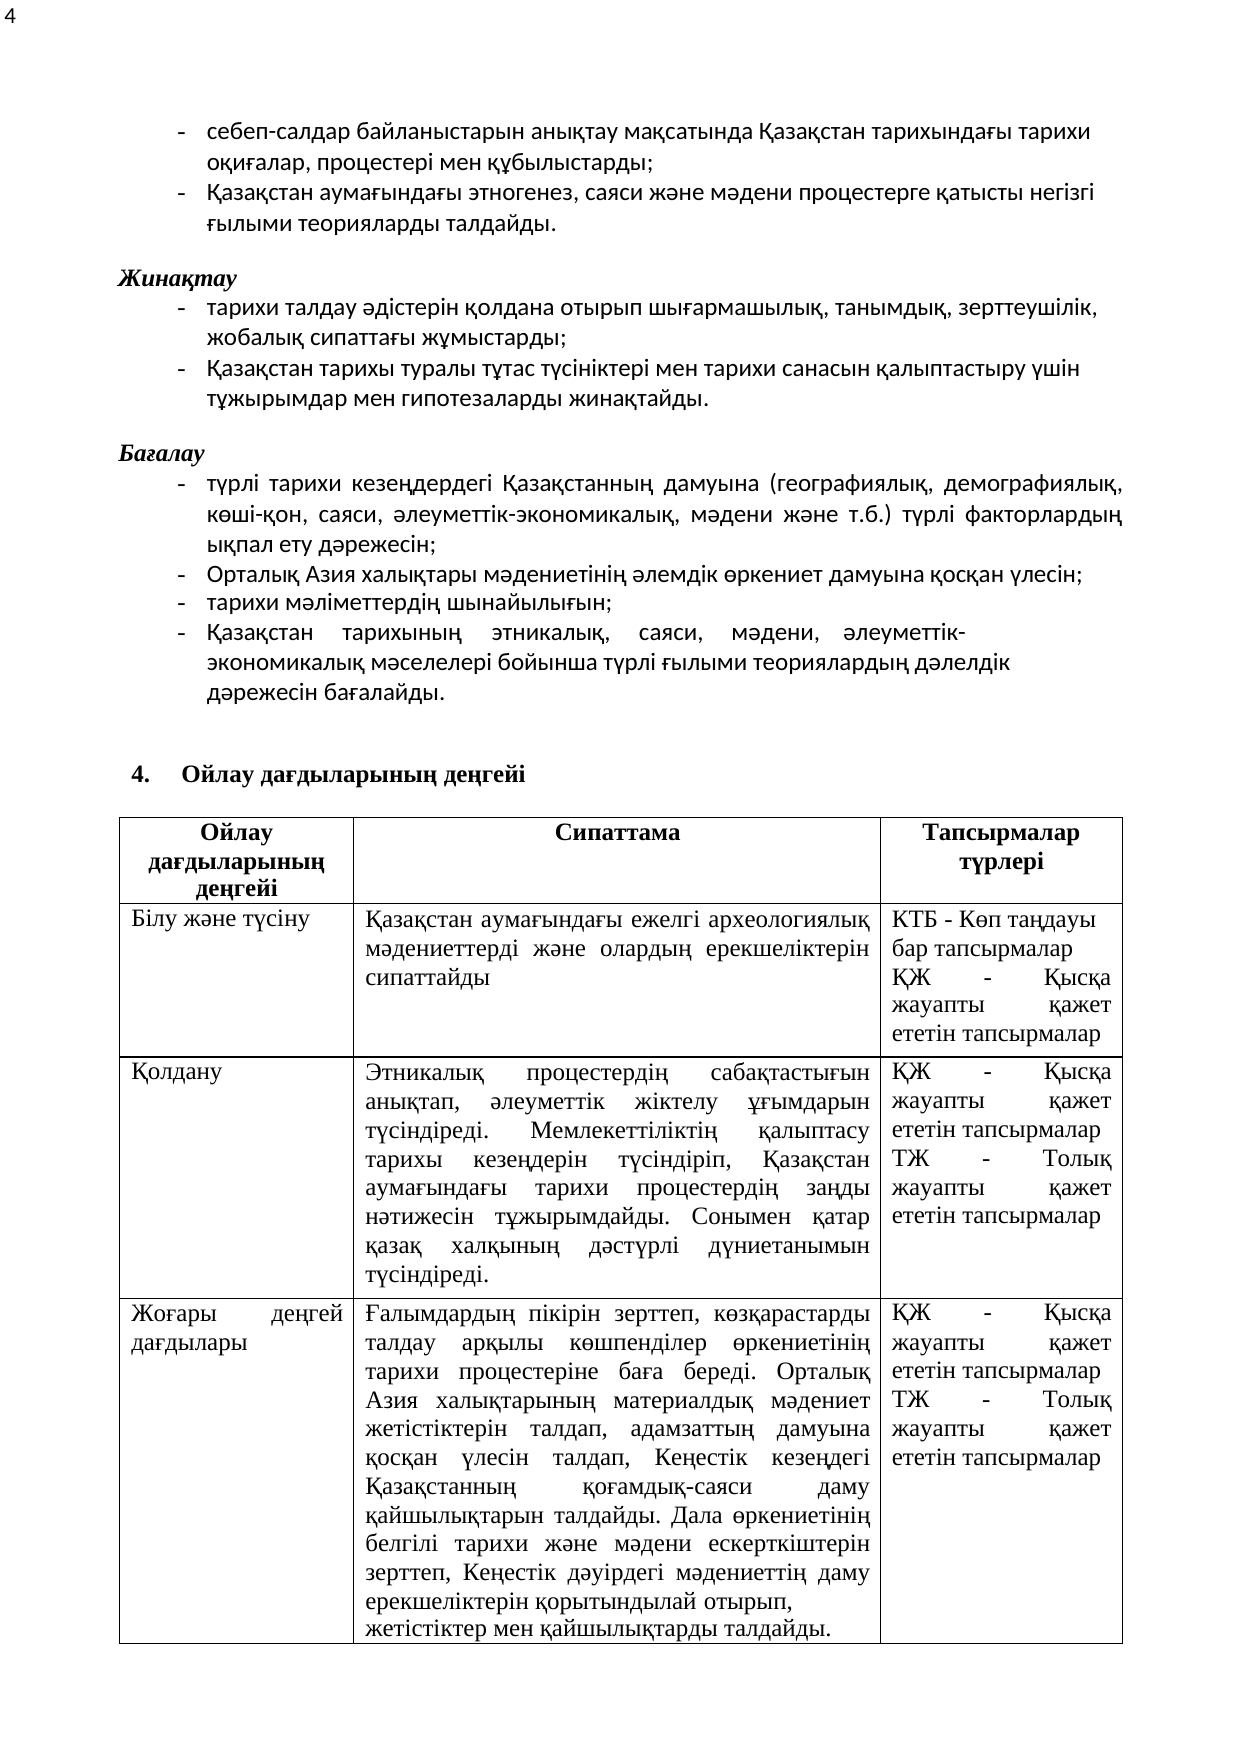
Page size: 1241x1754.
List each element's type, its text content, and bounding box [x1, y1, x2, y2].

table_header Сипаттама [354, 818, 880, 903]
table_cell Білу және түсіну [120, 904, 353, 1056]
list тарихи мәліметтердің шынайылығын; [177, 588, 1134, 616]
table_header Ойлау дағдыларының деңгейі [120, 818, 353, 903]
list себеп-салдар байланыстарын анықтау мақсатында Қазақстан тарихындағы тарихи оқиғалар, процестері мен құбылыстарды; [177, 115, 1121, 176]
list тарихи талдау әдістерін қолдана отырып шығармашылық, танымдық, зерттеушілік, жобалық сипаттағы жұмыстарды; [177, 292, 1121, 352]
table_cell Қолдану [120, 1058, 353, 1297]
table_cell Ғалымдардың пікірін зерттеп, көзқарастарды талдау арқылы көшпенділер өркениетінің тарихи процестеріне баға береді. Орталық Азия халықтарының материалдық мәдениет жетістіктерін талдап, адамзаттың дамуына қосқан үлесін талдап, Кеңестік кезеңдегі Қазақстанның қоғамдық-саяси даму қайшылықтарын талдайды. Дала өркениетінің белгілі тарихи және мәдени ескерткіштерін зерттеп, Кеңестік дәуірдегі мәдениеттің даму ерекшеліктерін қорытындылай отырып, жетістіктер мен қайшылықтарды талдайды. [354, 1299, 880, 1642]
list Қазақстан тарихының этникалық, саяси, мәдени, әлеуметтік-экономикалық мәселелері бойынша түрлі ғылыми теориялардың дәлелдік дәрежесін бағалайды. [177, 617, 1123, 707]
table_cell Қазақстан аумағындағы ежелгі археологиялық мәдениеттерді және олардың ерекшеліктерін сипаттайды [354, 904, 880, 1056]
table_header Тапсырмалар түрлері [881, 818, 1122, 903]
list Қазақстан аумағындағы этногенез, саяси және мәдени процестерге қатысты негізгі ғылыми теорияларды талдайды. [177, 176, 1122, 237]
list Ойлау дағдыларының деңгейі [131, 759, 1134, 788]
list түрлі тарихи кезеңдердегі Қазақстанның дамуына (географиялық, демографиялық, көші-қон, саяси, әлеуметтік-экономикалық, мәдени және т.б.) түрлі факторлардың ықпал ету дәрежесін; [177, 468, 1123, 559]
table_cell ҚЖ - Қысқа жауапты қажет ететін тапсырмалар ТЖ - Толық жауапты қажет ететін тапсырмалар [881, 1299, 1122, 1642]
list Орталық Азия халықтары мәдениетінің әлемдік өркениет дамуына қосқан үлесін; [177, 559, 1134, 588]
table_cell Жоғары деңгей дағдылары [120, 1299, 353, 1642]
text Бағалау [118, 439, 1134, 468]
table_cell КТБ - Көп таңдауы бар тапсырмалар ҚЖ - Қысқа жауапты қажет ететін тапсырмалар [881, 904, 1122, 1056]
text Жинақтау [118, 263, 1134, 292]
table_cell Этникалық процестердің сабақтастығын анықтап, әлеуметтік жіктелу ұғымдарын түсіндіреді. Мемлекеттіліктің қалыптасу тарихы кезеңдерін түсіндіріп, Қазақстан аумағындағы тарихи процестердің заңды нәтижесін тұжырымдайды. Сонымен қатар қазақ халқының дәстүрлі дүниетанымын түсіндіреді. [354, 1058, 880, 1297]
list Қазақстан тарихы туралы тұтас түсініктері мен тарихи санасын қалыптастыру үшін тұжырымдар мен гипотезаларды жинақтайды. [177, 352, 1121, 412]
table_cell ҚЖ - Қысқа жауапты қажет ететін тапсырмалар ТЖ - Толық жауапты қажет ететін тапсырмалар [881, 1058, 1122, 1297]
